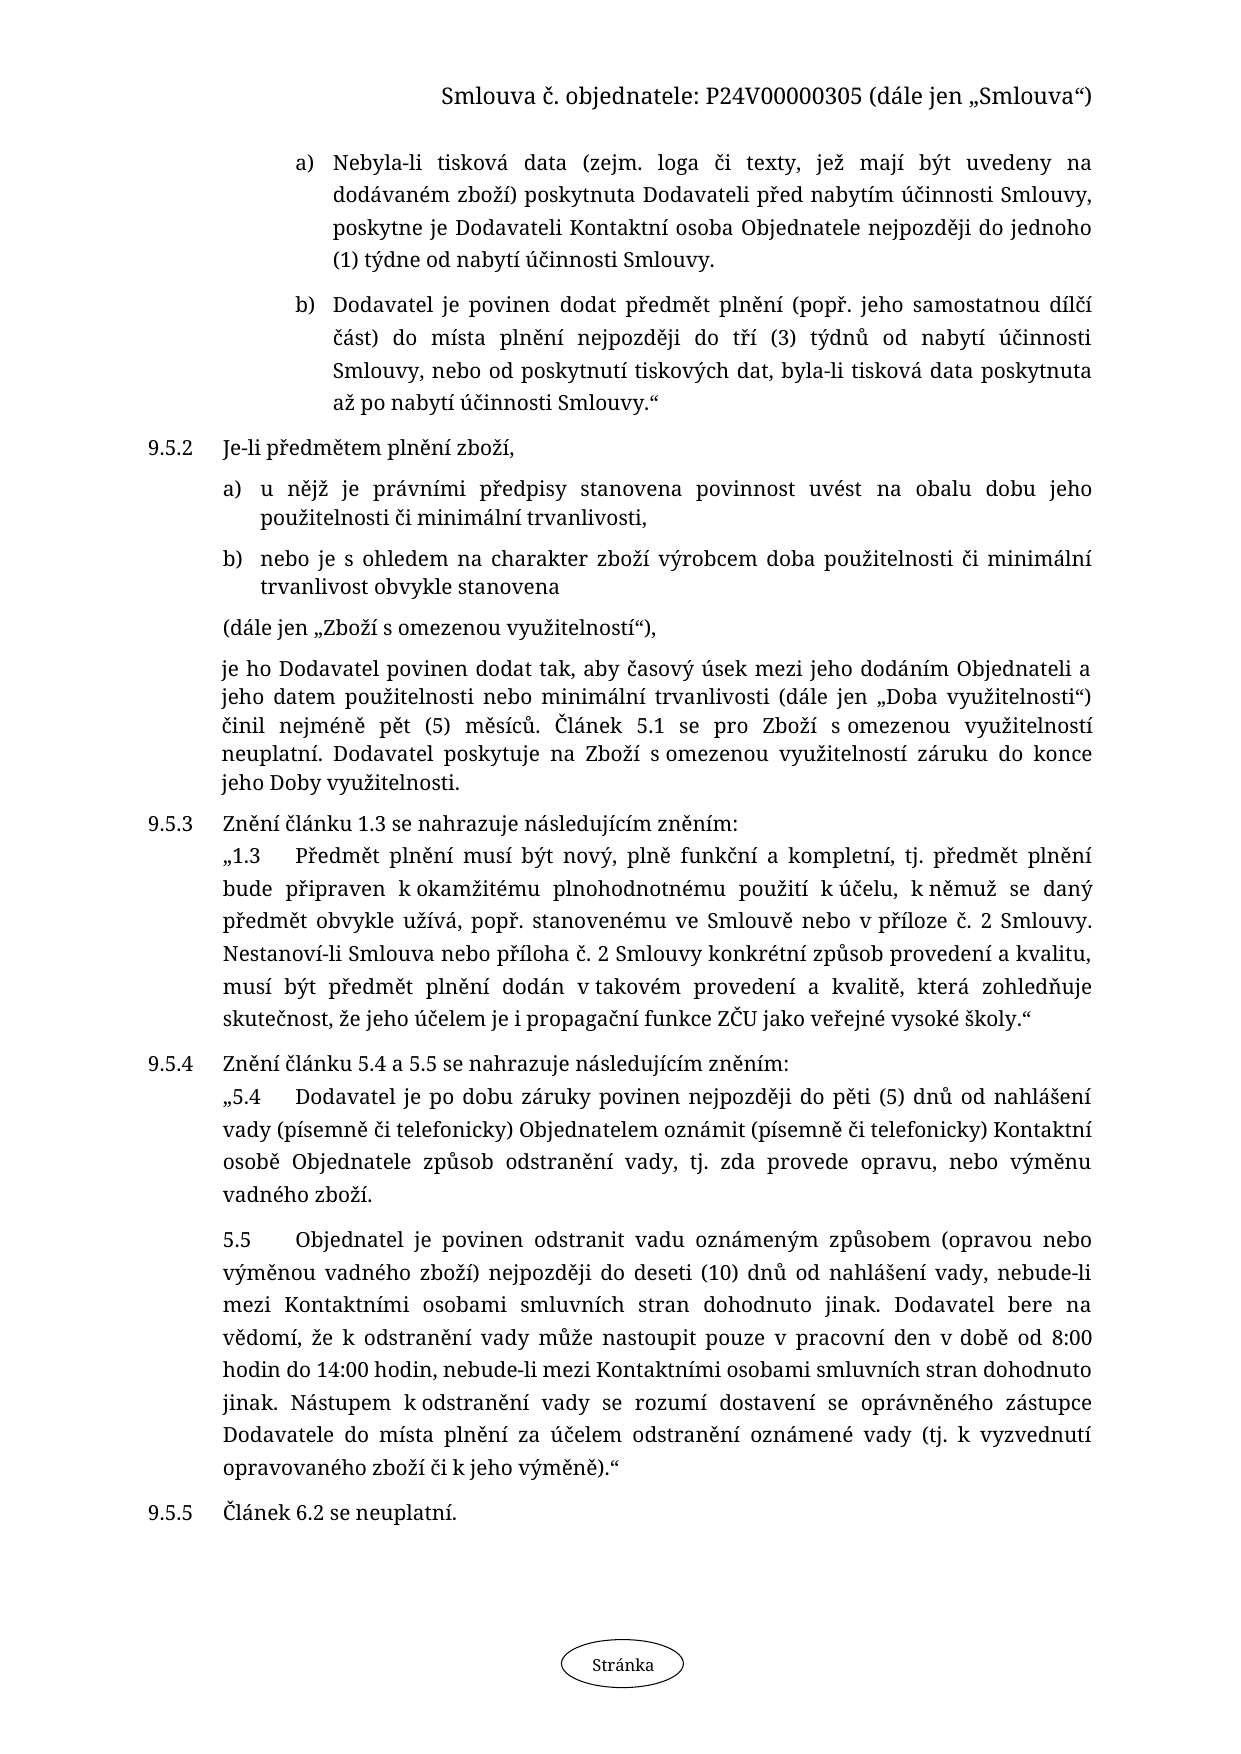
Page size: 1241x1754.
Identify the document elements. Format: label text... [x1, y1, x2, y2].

list „5.4 Dodavatel je po dobu záruky povinen nejpozději do pěti (5) dnů od nahlášení vady (písemně či telefonicky) Objednatelem oznámit (písemně či telefonicky) Kontaktní osobě Objednatele způsob odstranění vady, tj. zda provede opravu, nebo výměnu vadného zboží. [223, 1082, 1093, 1208]
list Nebyla-li tisková data (zejm. loga či texty, jež mají být uvedeny na dodávaném zboží) poskytnuta Dodavateli před nabytím účinnosti Smlouvy, poskytne je Dodavateli Kontaktní osoba Objednatele nejpozději do jednoho (1) týdne od nabytí účinnosti Smlouvy. [295, 148, 1093, 274]
list 5.5 Objednatel je povinen odstranit vadu oznámeným způsobem (opravou nebo výměnou vadného zboží) nejpozději do deseti (10) dnů od nahlášení vady, nebude-li mezi Kontaktními osobami smluvních stran dohodnuto jinak. Dodavatel bere na vědomí, že k odstranění vady může nastoupit pouze v pracovní den v době od 8:00 hodin do 14:00 hodin, nebude-li mezi Kontaktními osobami smluvních stran dohodnuto jinak. Nástupem k odstranění vady se rozumí dostavení se oprávněného zástupce Dodavatele do místa plnění za účelem odstranění oznámené vady (tj. k vyzvednutí opravovaného zboží či k jeho výměně).“ [223, 1225, 1093, 1482]
list u nějž je právními předpisy stanovena povinnost uvést na obalu dobu jeho použitelnosti či minimální trvanlivosti, [223, 474, 1093, 531]
list Znění článku 1.3 se nahrazuje následujícím zněním: [148, 809, 1093, 837]
list Dodavatel je povinen dodat předmět plnění (popř. jeho samostatnou dílčí část) do místa plnění nejpozději do tří (3) týdnů od nabytí účinnosti Smlouvy, nebo od poskytnutí tiskových dat, byla-li tisková data poskytnuta až po nabytí účinnosti Smlouvy.“ [295, 291, 1093, 417]
list Článek 6.2 se neuplatní. [148, 1498, 1093, 1527]
text (dále jen „Zboží s omezenou využitelností“), [223, 613, 1093, 642]
list Je-li předmětem plnění zboží, [148, 433, 1093, 462]
list nebo je s ohledem na charakter zboží výrobcem doba použitelnosti či minimální trvanlivost obvykle stanovena [223, 544, 1093, 601]
list Znění článku 5.4 a 5.5 se nahrazuje následujícím zněním: [148, 1049, 1093, 1078]
text je ho Dodavatel povinen dodat tak, aby časový úsek mezi jeho dodáním Objednateli a jeho datem použitelnosti nebo minimální trvanlivosti (dále jen „Doba využitelnosti“) činil nejméně pět (5) měsíců. Článek 5.1 se pro Zboží s omezenou využitelností neuplatní. Dodavatel poskytuje na Zboží s omezenou využitelností záruku do konce jeho Doby využitelnosti. [221, 654, 1093, 796]
list „1.3 Předmět plnění musí být nový, plně funkční a kompletní, tj. předmět plnění bude připraven k okamžitému plnohodnotnému použití k účelu, k němuž se daný předmět obvykle užívá, popř. stanovenému ve Smlouvě nebo v příloze č. 2 Smlouvy. Nestanoví-li Smlouva nebo příloha č. 2 Smlouvy konkrétní způsob provedení a kvalitu, musí být předmět plnění dodán v takovém provedení a kvalitě, která zohledňuje skutečnost, že jeho účelem je i propagační funkce ZČU jako veřejné vysoké školy.“ [223, 841, 1093, 1033]
